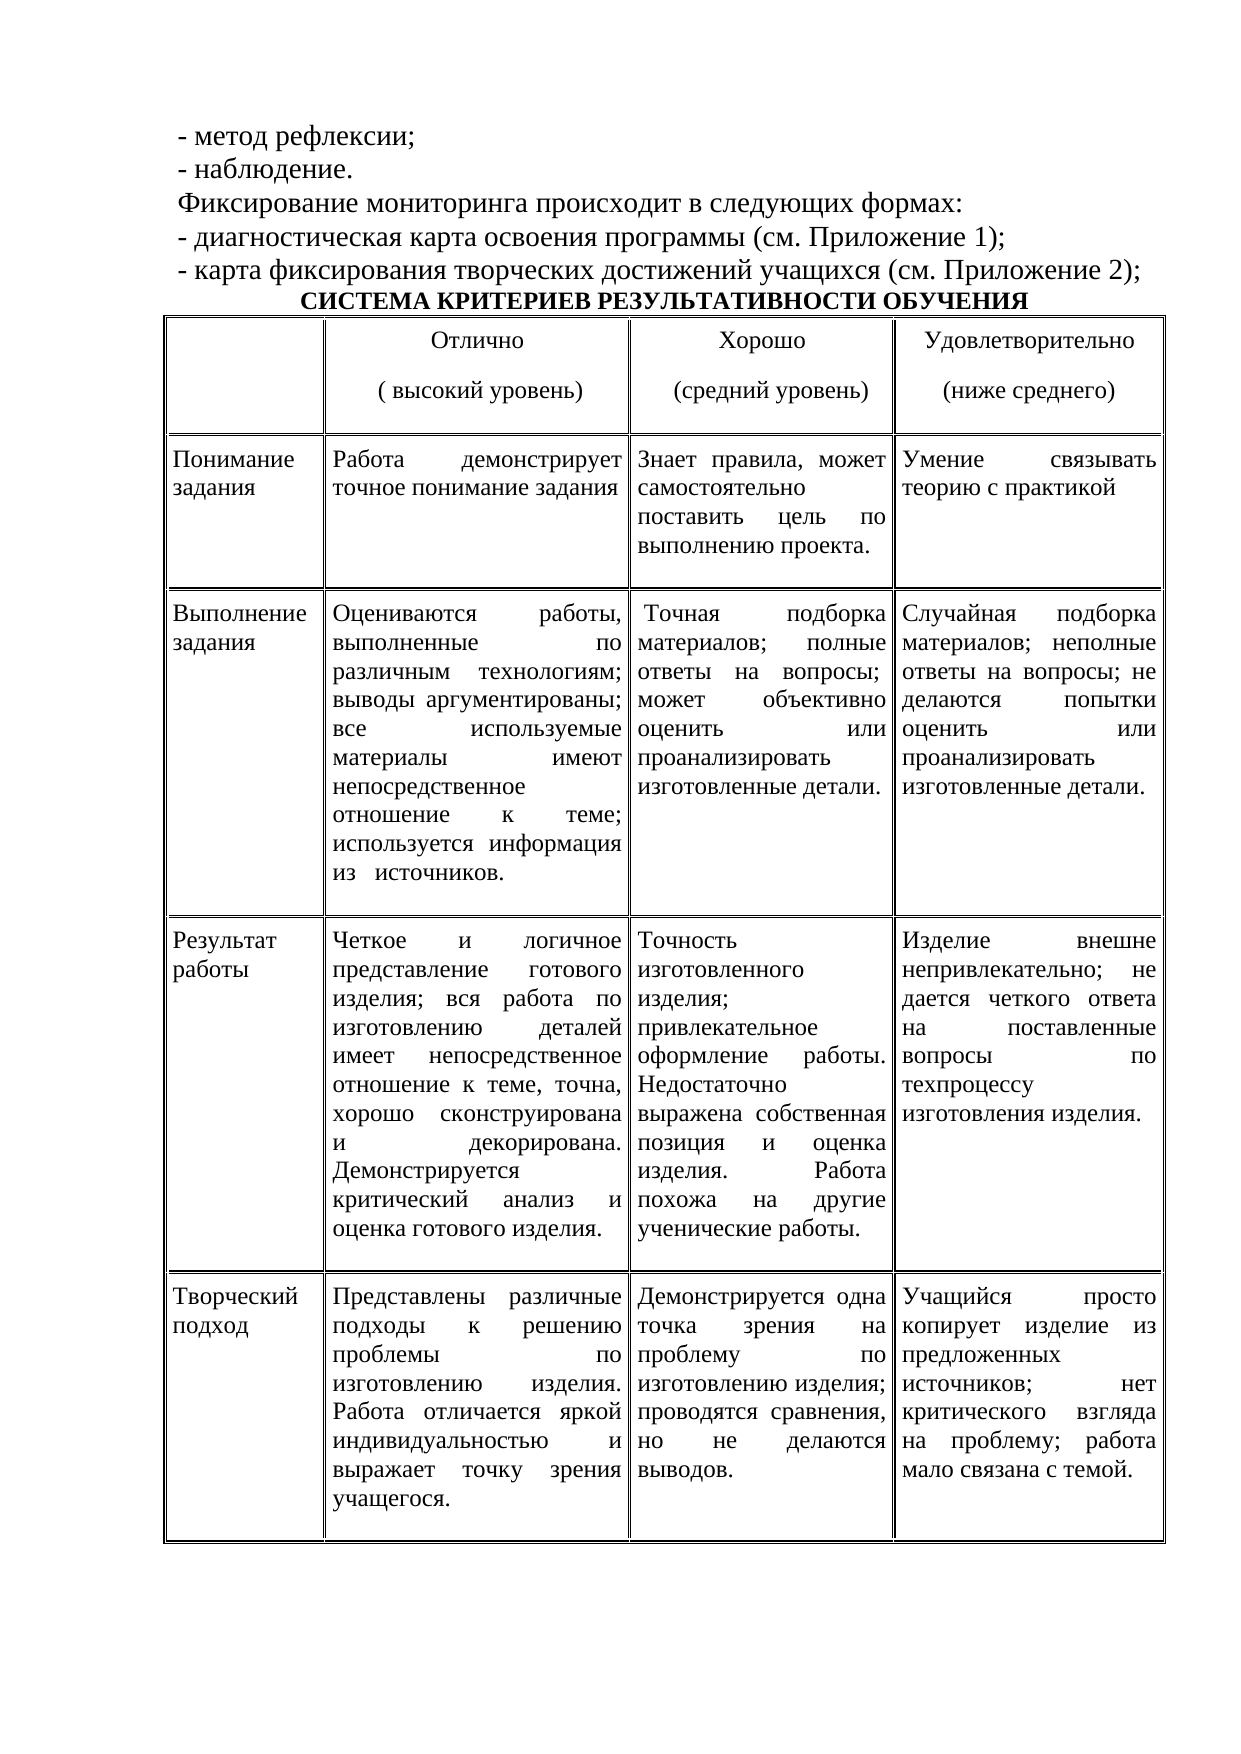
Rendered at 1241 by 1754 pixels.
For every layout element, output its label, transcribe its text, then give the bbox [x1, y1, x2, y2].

table_cell Четкое и логичное представление готового изделия; вся работа по изготовлению деталей имеет непосредственное отношение к теме, точна, хорошо сконструирована и декорирована. Демонстрируется критический анализ и оценка готового изделия. [326, 918, 628, 1270]
table_cell Выполнение задания [167, 587, 323, 914]
table_cell Творческий подход [167, 1270, 325, 1540]
table_cell Результат работы [167, 915, 323, 1270]
text - метод рефлексии; [177, 118, 1152, 152]
table_header Отлично ( высокий уровень) [325, 318, 630, 433]
text - диагностическая карта освоения программы (см. Приложение 1); [177, 219, 1152, 252]
table_cell Оцениваются работы, выполненные по различным технологиям; выводы аргументированы; все используемые материалы имеют непосредственное отношение к теме; используется информация из источников. [326, 591, 628, 914]
text Фиксирование мониторинга происходит в следующих формах: [177, 185, 1152, 219]
table_cell Работа демонстрирует точное понимание задания [326, 436, 628, 587]
table_header Удовлетворительно (ниже среднего) [894, 318, 1163, 433]
table_cell Учащийся просто копирует изделие из предложенных источников; нет критического взгляда на проблему; работа мало связана с темой. [894, 1270, 1163, 1540]
table_cell Знает правила, может самостоятельно поставить цель по выполнению проекта. [631, 436, 892, 587]
table_cell Точная подборка материалов; полные ответы на вопросы; может объективно оценить или проанализировать изготовленные детали. [631, 591, 892, 914]
table_header [167, 318, 325, 433]
table_cell Понимание задания [165, 433, 325, 587]
table_cell Демонстрируется одна точка зрения на проблему по изготовлению изделия; проводятся сравнения, но не делаются выводов. [630, 1270, 894, 1540]
table_cell Случайная подборка материалов; неполные ответы на вопросы; не делаются попытки оценить или проанализировать изготовленные детали. [896, 587, 1163, 914]
table_cell Представлены различные подходы к решению проблемы по изготовлению изделия. Работа отличается яркой индивидуальностью и выражает точку зрения учащегося. [325, 1274, 630, 1540]
text - наблюдение. [177, 152, 1152, 185]
table_cell Точность изготовленного изделия; привлекательное оформление работы. Недостаточно выражена собственная позиция и оценка изделия. Работа похожа на другие ученические работы. [631, 918, 892, 1270]
table_cell Умение связывать теорию с практикой [894, 433, 1164, 587]
table_header Хорошо (средний уровень) [630, 316, 894, 433]
text - карта фиксирования творческих достижений учащихся (см. Приложение 2); [177, 252, 1152, 286]
text СИСТЕМА КРИТЕРИЕВ РЕЗУЛЬТАТИВНОСТИ ОБУЧЕНИЯ [177, 286, 1152, 314]
table_cell Изделие внешне непривлекательно; не дается четкого ответа на поставленные вопросы по техпроцессу изготовления изделия. [896, 915, 1163, 1270]
